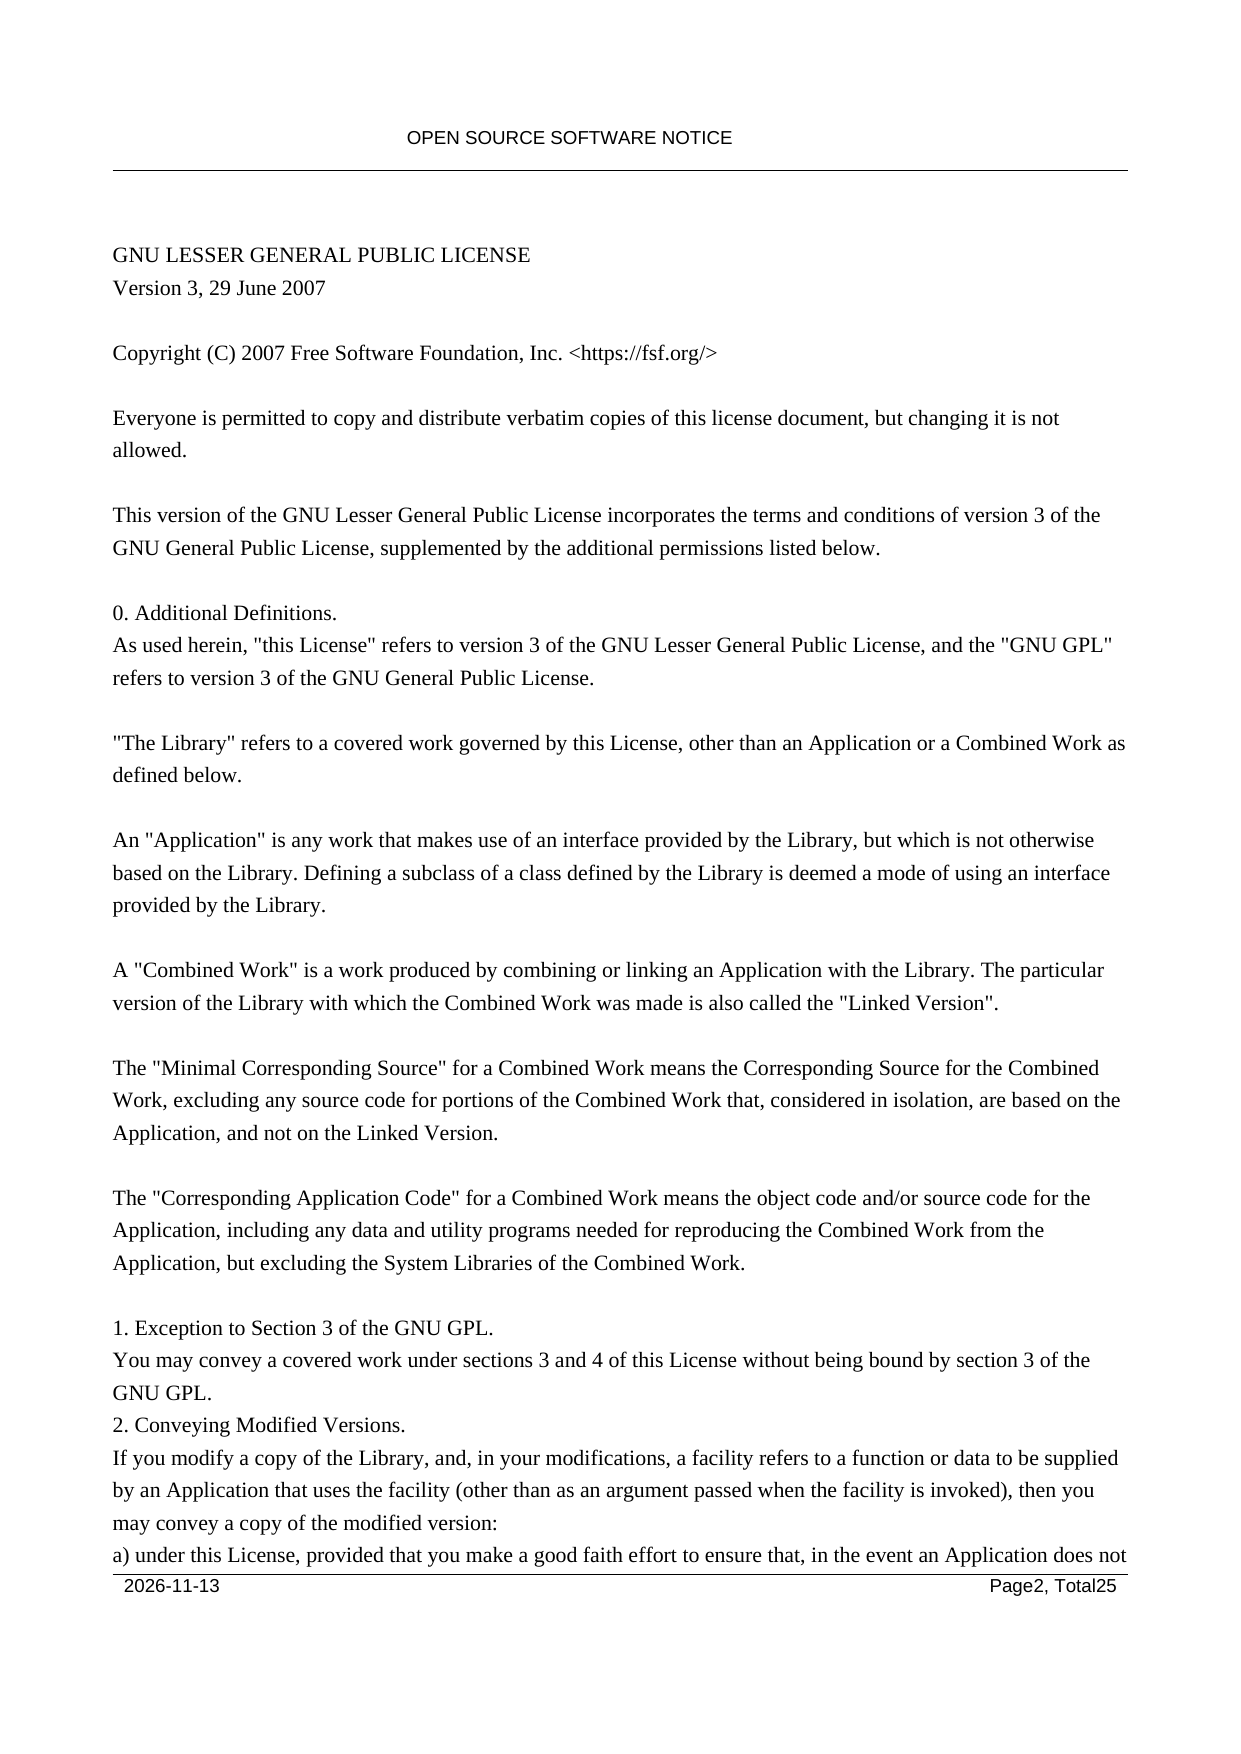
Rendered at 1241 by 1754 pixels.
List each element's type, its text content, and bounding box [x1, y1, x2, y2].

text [112, 1539, 1128, 1571]
text You may convey a covered work under sections 3 and 4 of this License without being bound by section 3 of the GNU GPL. [112, 1344, 1128, 1409]
text The "Minimal Corresponding Source" for a Combined Work means the Corresponding Source for the Combined Work, excluding any source code for portions of the Combined Work that, considered in isolation, are based on the Application, and not on the Linked Version. [112, 1051, 1128, 1149]
text Copyright (C) 2007 Free Software Foundation, Inc. <https://fsf.org/> [112, 336, 1128, 369]
text As used herein, "this License" refers to version 3 of the GNU Lesser General Public License, and the "GNU GPL" refers to version 3 of the GNU General Public License. [112, 629, 1128, 694]
text 1. Exception to Section 3 of the GNU GPL. [112, 1311, 1128, 1344]
text An "Application" is any work that makes use of an interface provided by the Library, but which is not otherwise based on the Library. Defining a subclass of a class defined by the Library is deemed a mode of using an interface provided by the Library. [112, 824, 1128, 921]
text The "Corresponding Application Code" for a Combined Work means the object code and/or source code for the Application, including any data and utility programs needed for reproducing the Combined Work from the Application, but excluding the System Libraries of the Combined Work. [112, 1181, 1128, 1279]
text This version of the GNU Lesser General Public License incorporates the terms and conditions of version 3 of the GNU General Public License, supplemented by the additional permissions listed below. [112, 499, 1128, 564]
text Version 3, 29 June 2007 [112, 271, 1128, 304]
text If you modify a copy of the Library, and, in your modifications, a facility refers to a function or data to be supplied by an Application that uses the facility (other than as an argument passed when the facility is invoked), then you may convey a copy of the modified version: [112, 1441, 1128, 1539]
text 0. Additional Definitions. [112, 596, 1128, 629]
text Everyone is permitted to copy and distribute verbatim copies of this license document, but changing it is not allowed. [112, 401, 1128, 466]
text GNU LESSER GENERAL PUBLIC LICENSE [112, 206, 1128, 271]
text 2. Conveying Modified Versions. [112, 1409, 1128, 1441]
text A "Combined Work" is a work produced by combining or linking an Application with the Library. The particular version of the Library with which the Combined Work was made is also called the "Linked Version". [112, 954, 1128, 1019]
text "The Library" refers to a covered work governed by this License, other than an Application or a Combined Work as defined below. [112, 726, 1128, 791]
